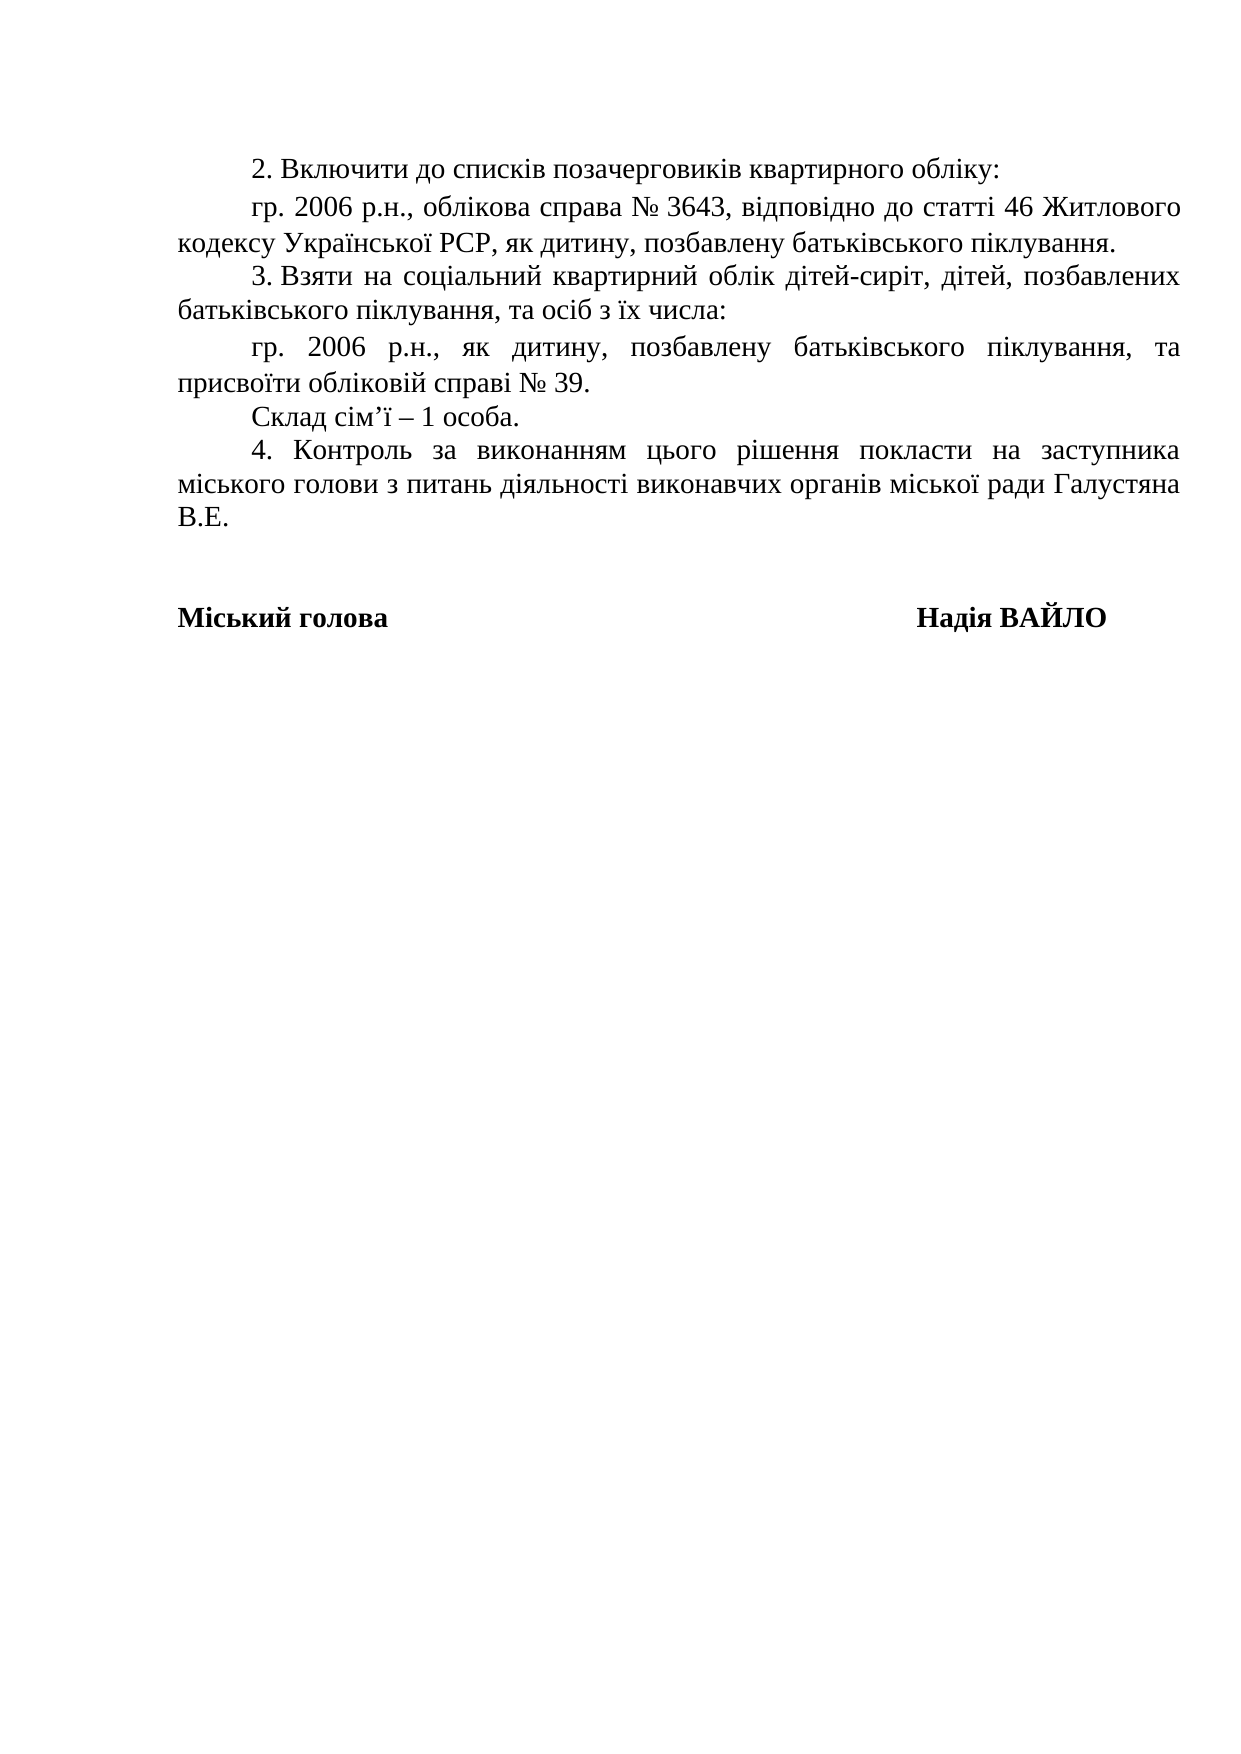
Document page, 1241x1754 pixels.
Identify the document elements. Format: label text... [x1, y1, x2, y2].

text Склад сім’ї – 1 особа. [177, 399, 1181, 432]
text 2. Включити до списків позачерговиків квартирного обліку: [177, 152, 1181, 185]
text 3. Взяти на соціальний квартирний облік дітей-сиріт, дітей, позбавлених батьківського піклування, та осіб з їх числа: [177, 258, 1181, 326]
text 4. Контроль за виконанням цього рішення покласти на заступника міського голови з питань діяльності виконавчих органів міської ради Галустяна В.Е. [177, 432, 1181, 533]
text гр.  р.н., як дитину, позбавлену батьківського піклування, та присвоїти обліковій справі № 39. [177, 326, 1181, 399]
text Міський голова Надія ВАЙЛО [177, 600, 1181, 633]
text гр.  р.н., облікова справа № 3643, відповідно до статті 46 Житлового кодексу Української РСР, як дитину, позбавлену батьківського піклування. [177, 185, 1181, 258]
